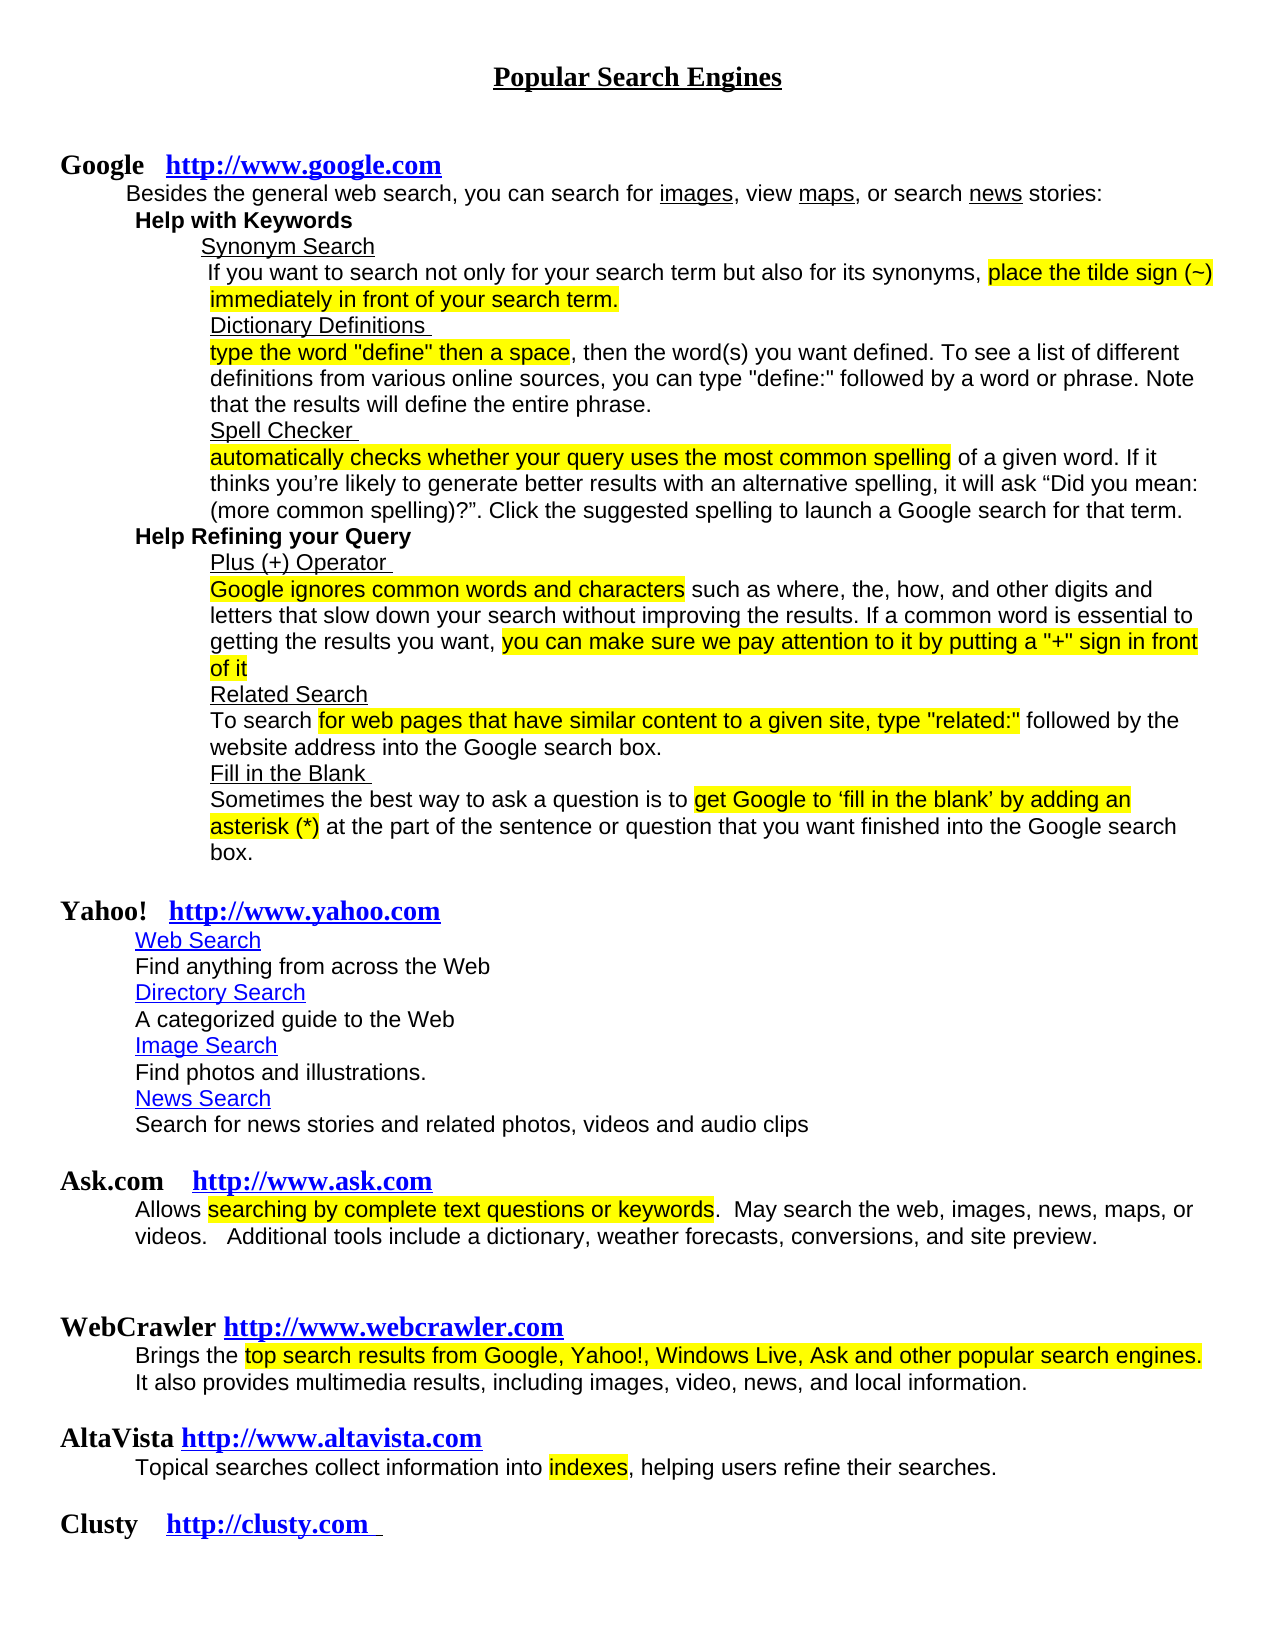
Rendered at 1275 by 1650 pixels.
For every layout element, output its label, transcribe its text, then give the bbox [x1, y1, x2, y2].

text Web Search [135, 927, 1215, 953]
text Popular Search Engines [60, 60, 1215, 92]
text type the word "define" then a space, then the word(s) you want defined. To see a list of different definitions from various online sources, you can type "define:" followed by a word or phrase. Note that the results will define the entire phrase. [210, 338, 1215, 417]
text To search for web pages that have similar content to a given site, type "related:" followed by the website address into the Google search box. [210, 707, 1215, 760]
text Spell Checker [210, 417, 1215, 444]
subtitle Synonym Search [201, 233, 1215, 259]
subtitle Google http://www.google.com [60, 148, 1215, 180]
text Directory Search [135, 979, 1215, 1006]
text Allows searching by complete text questions or keywords. May search the web, images, news, maps, or videos. Additional tools include a dictionary, weather forecasts, conversions, and site preview. [135, 1196, 1215, 1278]
subtitle Clusty http://clusty.com [60, 1507, 1215, 1539]
text Topical searches collect information into indexes, helping users refine their searches. [135, 1454, 549, 1480]
text Image Search [135, 1032, 1215, 1058]
subtitle Yahoo! http://www.yahoo.com [60, 894, 1215, 927]
text Find anything from across the Web [135, 953, 1215, 979]
text Besides the general web search, you can search for images, view maps, or search news stories: [126, 180, 1215, 207]
text Brings the top search results from Google, Yahoo!, Windows Live, Ask and other popular search engines. It also provides multimedia results, including images, video, news, and local information. [135, 1342, 1215, 1395]
text Ask.com http://www.ask.com [60, 1164, 1215, 1196]
subtitle AltaVista http://www.altavista.com [60, 1422, 1215, 1454]
text Sometimes the best way to ask a question is to get Google to ‘fill in the blank’ by adding an asterisk (*) at the part of the sentence or question that you want finished into the Google search box. [210, 786, 1215, 866]
text Fill in the Blank [210, 760, 1215, 786]
text Topical searches collect information into indexes, helping users refine their searches. [628, 1454, 1215, 1480]
text A categorized guide to the Web [135, 1006, 1215, 1032]
subtitle WebCrawler http://www.webcrawler.com [60, 1310, 1215, 1342]
text Find photos and illustrations. [135, 1058, 1215, 1085]
subtitle Help with Keywords [135, 207, 1215, 233]
subtitle Help Refining your Query [135, 523, 1215, 549]
text Search for news stories and related photos, videos and audio clips [135, 1111, 1215, 1137]
text Google ignores common words and characters such as where, the, how, and other digits and letters that slow down your search without improving the results. If a common word is essential to getting the results you want, you can make sure we pay attention to it by putting a "+" sign in front of it [210, 576, 1215, 681]
text News Search [135, 1085, 1215, 1111]
text automatically checks whether your query uses the most common spelling of a given word. If it thinks you’re likely to generate better results with an alternative spelling, it will ask “Did you mean: (more common spelling)?”. Click the suggested spelling to launch a Google search for that term. [210, 444, 1215, 523]
text Plus (+) Operator [210, 549, 1215, 576]
text Related Search [210, 681, 1215, 707]
text Dictionary Definitions [210, 312, 1215, 338]
subtitle If you want to search not only for your search term but also for its synonyms, place the tilde sign (~) immediately in front of your search term. [201, 259, 1215, 312]
